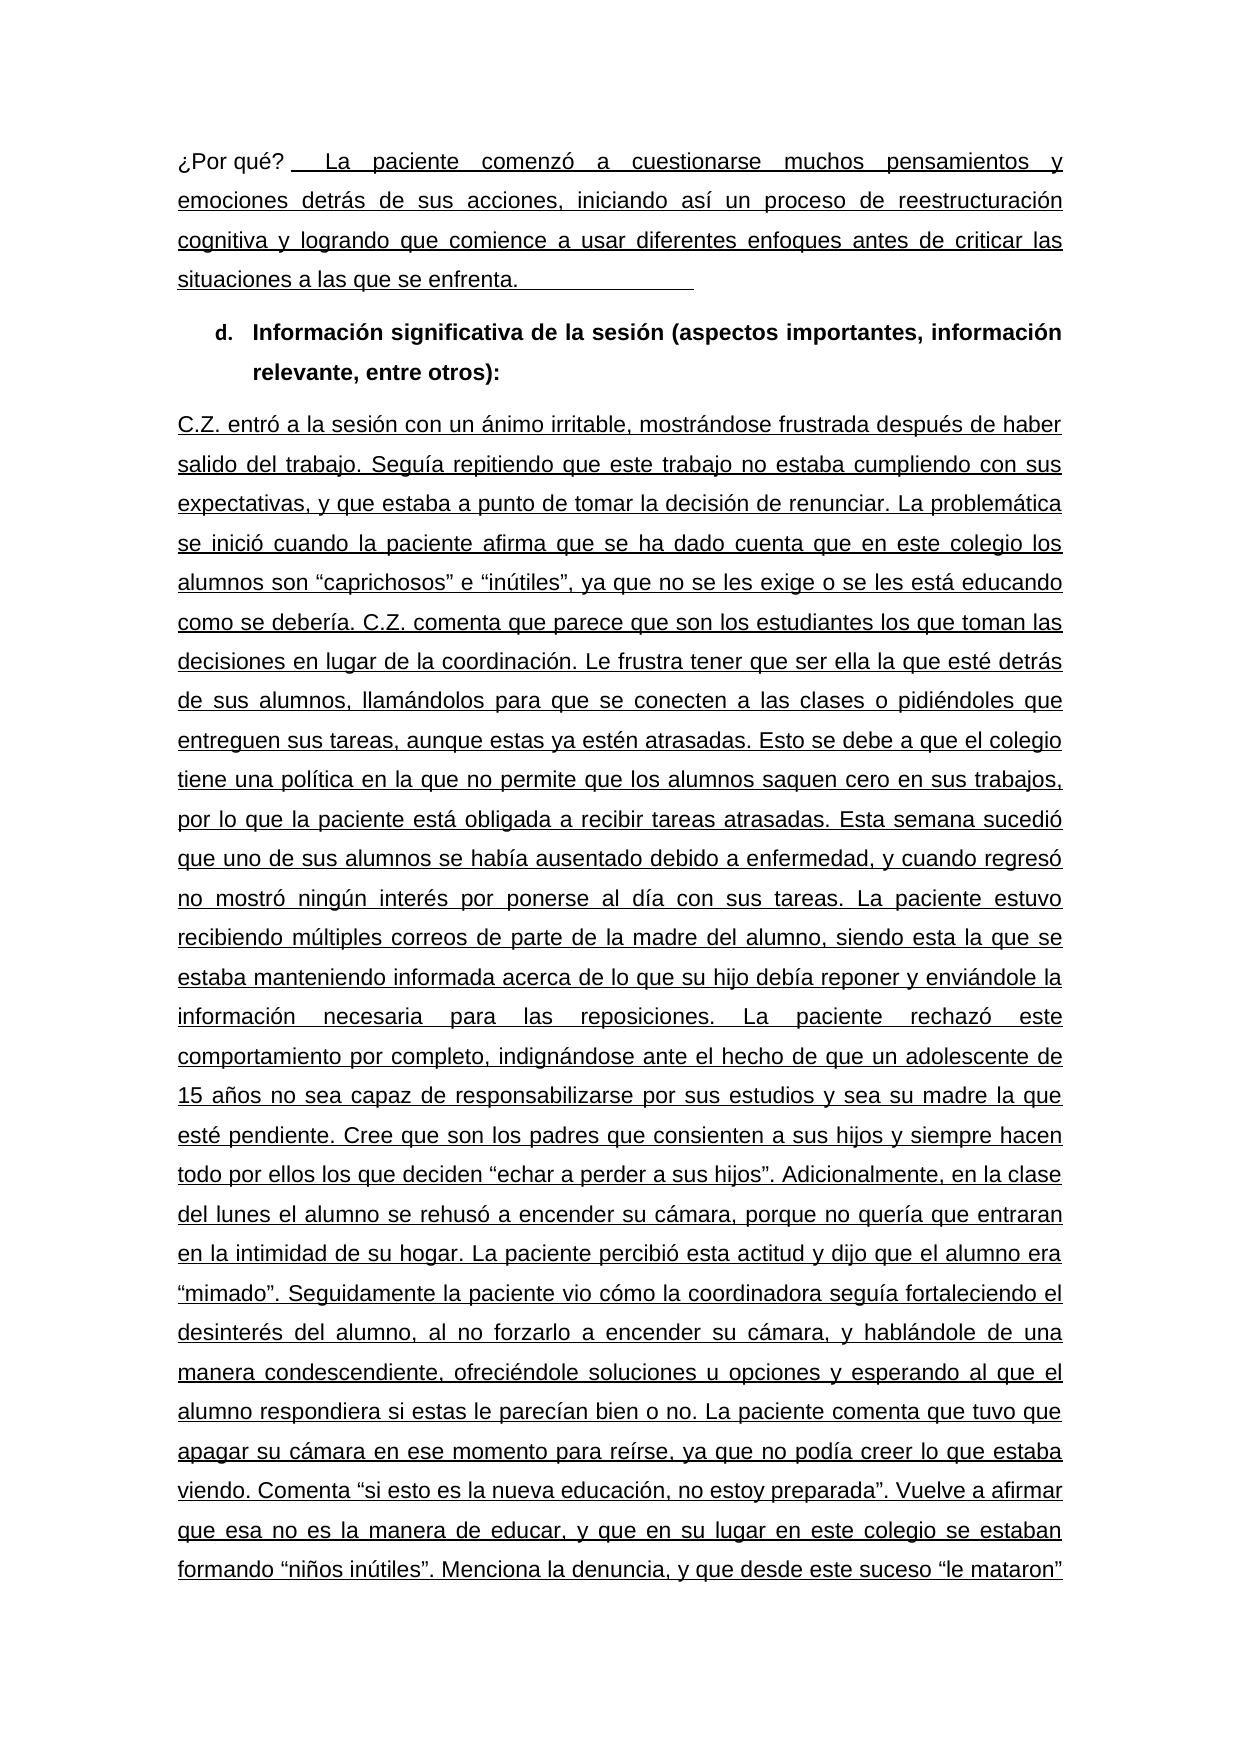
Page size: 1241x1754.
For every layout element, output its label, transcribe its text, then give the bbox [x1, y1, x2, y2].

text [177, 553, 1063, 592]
list Información significativa de la sesión (aspectos importantes, información relevante, entre otros): [215, 318, 1063, 386]
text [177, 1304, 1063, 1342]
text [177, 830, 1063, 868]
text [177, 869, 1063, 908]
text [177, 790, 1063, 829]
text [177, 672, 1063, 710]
text ¿Por qué? La paciente comenzó a cuestionarse muchos pensamientos y emociones detrás de sus acciones, iniciando así un proceso de reestructuración cognitiva y logrando que comience a usar diferentes enfoques antes de criticar las situaciones a las que se enfrenta. [177, 148, 1063, 210]
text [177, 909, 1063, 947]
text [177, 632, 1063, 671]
text ¿Por qué? La paciente comenzó a cuestionarse muchos pensamientos y emociones detrás de sus acciones, iniciando así un proceso de reestructuración cognitiva y logrando que comience a usar diferentes enfoques antes de criticar las situaciones a las que se enfrenta. [177, 211, 1063, 249]
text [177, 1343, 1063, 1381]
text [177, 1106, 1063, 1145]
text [177, 1501, 1063, 1579]
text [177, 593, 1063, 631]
text ¿Por qué? La paciente comenzó a cuestionarse muchos pensamientos y emociones detrás de sus acciones, iniciando así un proceso de reestructuración cognitiva y logrando que comience a usar diferentes enfoques antes de criticar las situaciones a las que se enfrenta. [177, 250, 1063, 292]
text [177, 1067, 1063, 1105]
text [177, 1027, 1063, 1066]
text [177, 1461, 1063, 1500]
